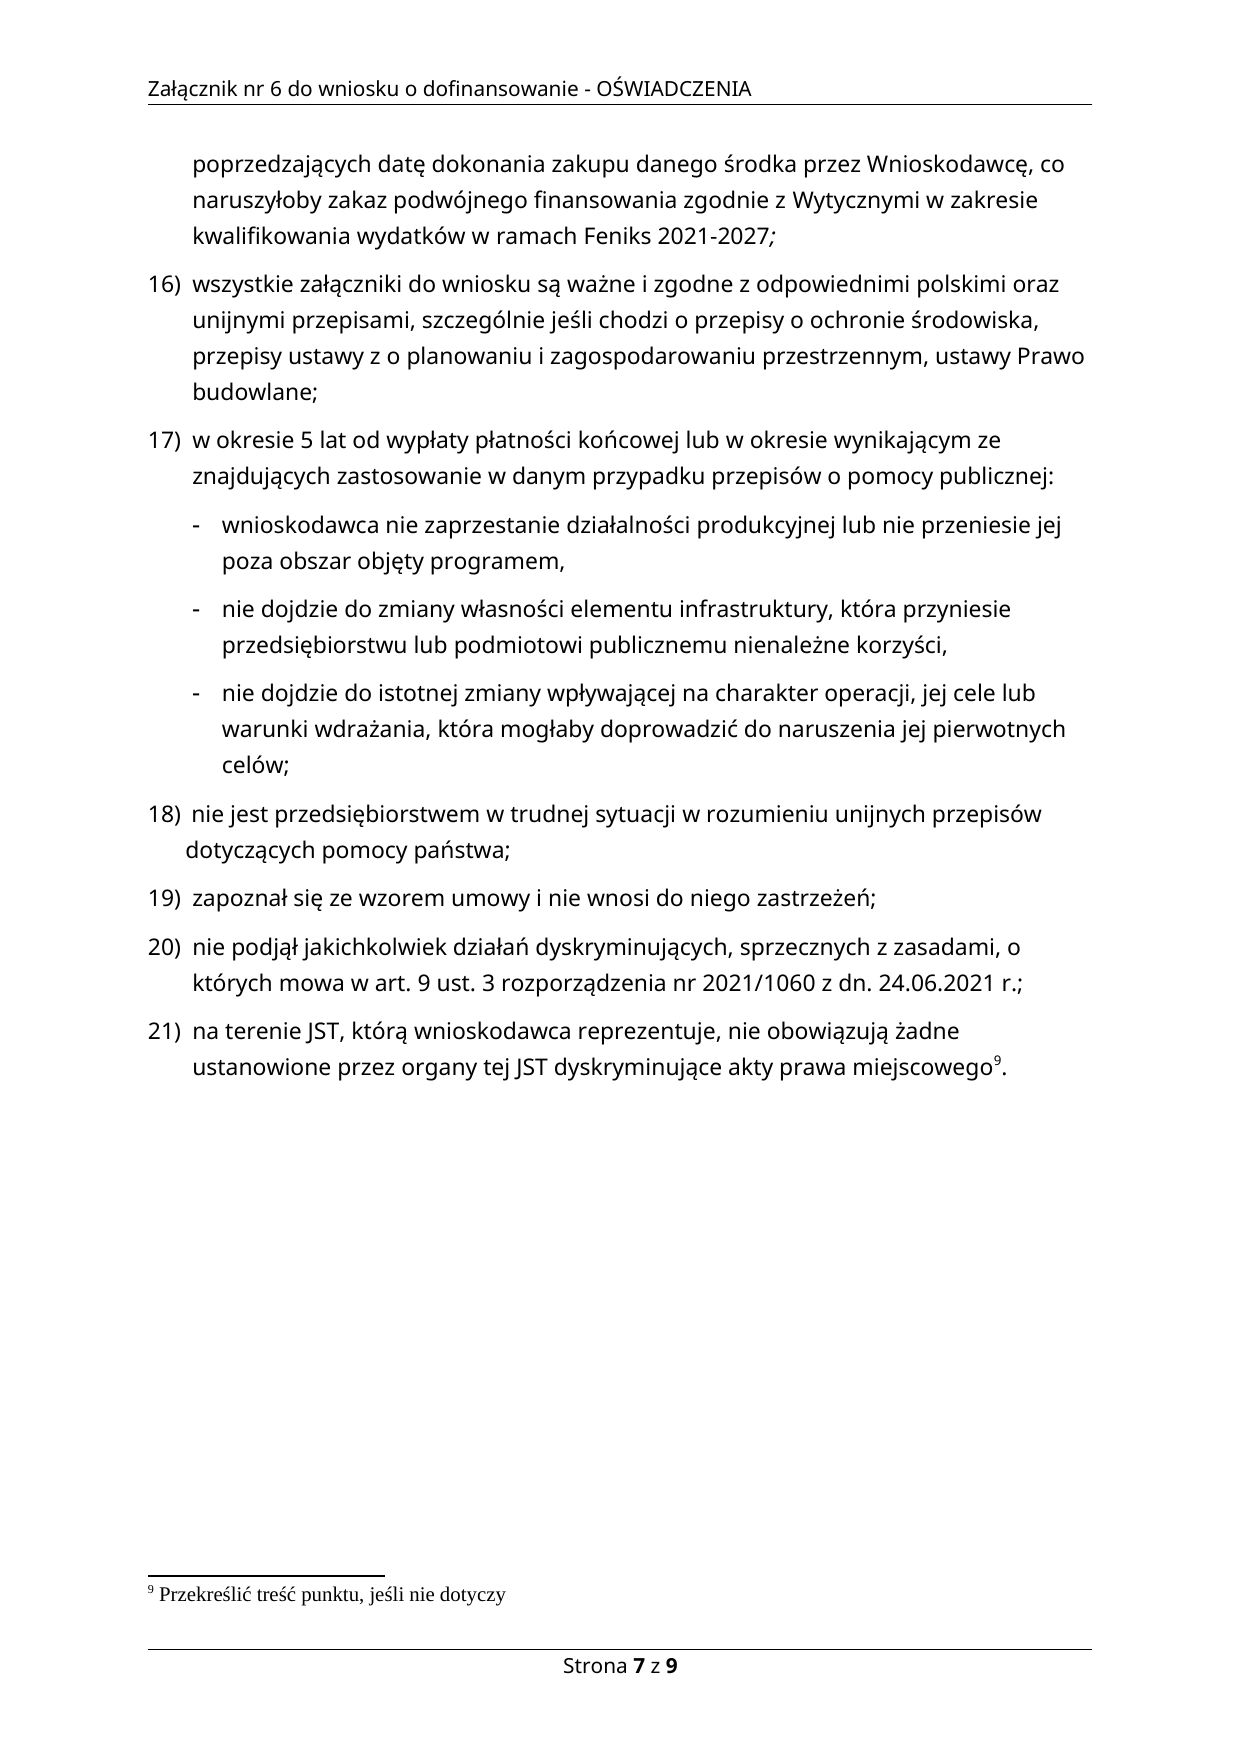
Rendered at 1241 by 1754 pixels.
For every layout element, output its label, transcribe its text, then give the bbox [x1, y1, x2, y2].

list wnioskodawca nie zaprzestanie działalności produkcyjnej lub nie przeniesie jej poza obszar objęty programem, [192, 509, 1092, 576]
list nie dojdzie do zmiany własności elementu infrastruktury, która przyniesie przedsiębiorstwu lub podmiotowi publicznemu nienależne korzyści, [192, 593, 1092, 660]
list nie podjął jakichkolwiek działań dyskryminujących, sprzecznych z zasadami, o których mowa w art. 9 ust. 3 rozporządzenia nr 2021/1060 z dn. 24.06.2021 r.; [148, 931, 1092, 998]
list zapoznał się ze wzorem umowy i nie wnosi do niego zastrzeżeń; [148, 882, 1092, 913]
list wszystkie załączniki do wniosku są ważne i zgodne z odpowiednimi polskimi oraz unijnymi przepisami, szczególnie jeśli chodzi o przepisy o ochronie środowiska, przepisy ustawy z o planowaniu i zagospodarowaniu przestrzennym, ustawy Prawo budowlane; [148, 268, 1092, 407]
list na terenie JST, którą wnioskodawca reprezentuje, nie obowiązują żadne ustanowione przez organy tej JST dyskryminujące akty prawa miejscowego. [148, 1015, 1092, 1082]
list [148, 148, 1092, 251]
list nie jest przedsiębiorstwem w trudnej sytuacji w rozumieniu unijnych przepisów dotyczących pomocy państwa; [148, 798, 1092, 865]
list w okresie 5 lat od wypłaty płatności końcowej lub w okresie wynikającym ze znajdujących zastosowanie w danym przypadku przepisów o pomocy publicznej: [148, 424, 1092, 491]
list nie dojdzie do istotnej zmiany wpływającej na charakter operacji, jej cele lub warunki wdrażania, która mogłaby doprowadzić do naruszenia jej pierwotnych celów; [192, 677, 1092, 781]
